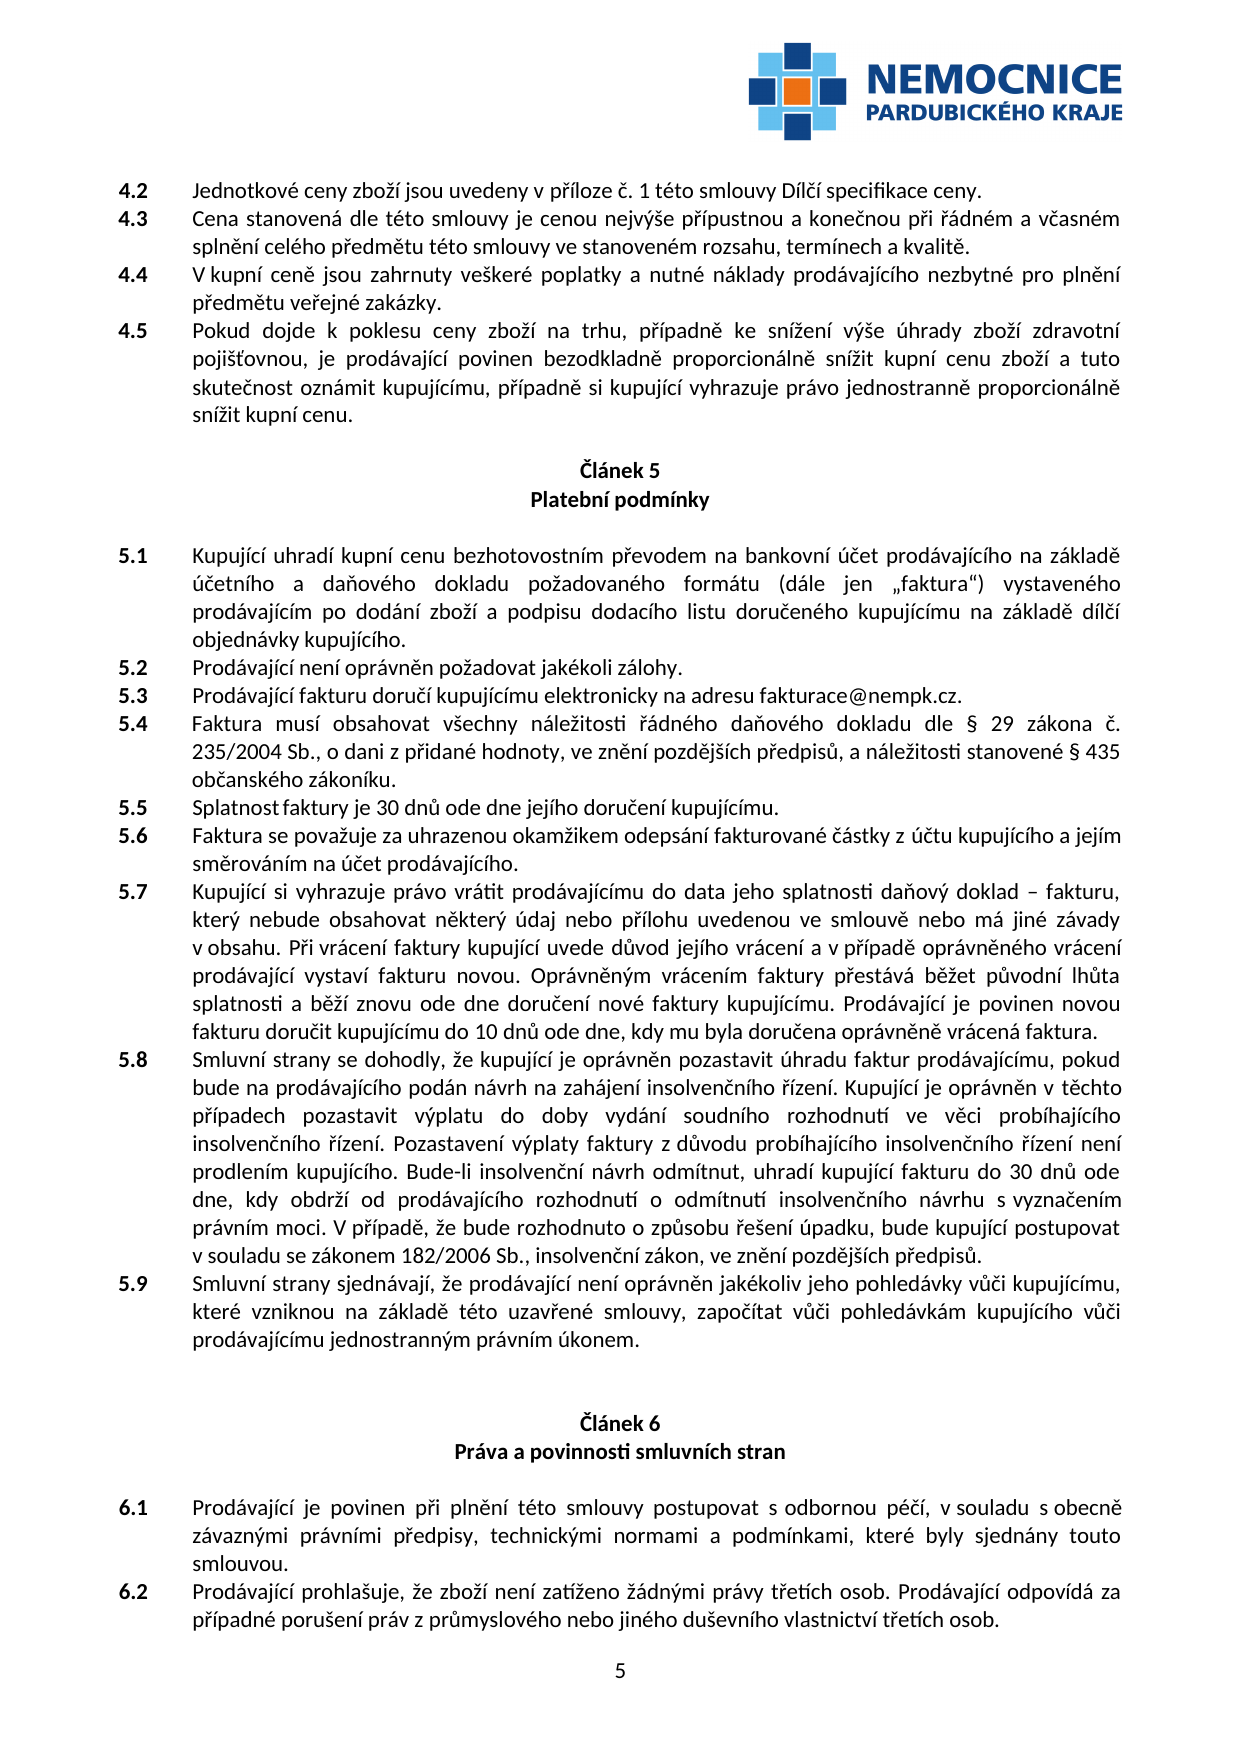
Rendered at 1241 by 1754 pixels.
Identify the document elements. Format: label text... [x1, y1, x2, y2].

text 4.5 Pokud dojde k poklesu ceny zboží na trhu, případně ke snížení výše úhrady zboží zdravotní pojišťovnou, je prodávající povinen bezodkladně proporcionálně snížit kupní cenu zboží a tuto skutečnost oznámit kupujícímu, případně si kupující vyhrazuje právo jednostranně proporcionálně snížit kupní cenu. [118, 317, 1122, 429]
text 5.6 Faktura se považuje za uhrazenou okamžikem odepsání fakturované částky z účtu kupujícího a jejím směrováním na účet prodávajícího. [118, 821, 1122, 877]
text 4.2 Jednotkové ceny zboží jsou uvedeny v příloze č. 1 této smlouvy Dílčí specifikace ceny. [118, 176, 1122, 204]
text 5.3 Prodávající fakturu doručí kupujícímu elektronicky na adresu fakturace@nempk.cz. [118, 681, 1122, 709]
text 4.3 Cena stanovená dle této smlouvy je cenou nejvýše přípustnou a konečnou při řádném a včasném splnění celého předmětu této smlouvy ve stanoveném rozsahu, termínech a kvalitě. [118, 204, 1122, 261]
text Článek 6 [118, 1409, 1122, 1437]
text 5.1 Kupující uhradí kupní cenu bezhotovostním převodem na bankovní účet prodávajícího na základě účetního a daňového dokladu požadovaného formátu (dále jen „faktura“) vystaveného prodávajícím po dodání zboží a podpisu dodacího listu doručeného kupujícímu na základě dílčí objednávky kupujícího. [118, 541, 1122, 653]
text 5.8 Smluvní strany se dohodly, že kupující je oprávněn pozastavit úhradu faktur prodávajícímu, pokud bude na prodávajícího podán návrh na zahájení insolvenčního řízení. Kupující je oprávněn v těchto případech pozastavit výplatu do doby vydání soudního rozhodnutí ve věci probíhajícího insolvenčního řízení. Pozastavení výplaty faktury z důvodu probíhajícího insolvenčního řízení není prodlením kupujícího. Bude-li insolvenční návrh odmítnut, uhradí kupující fakturu do 30 dnů ode dne, kdy obdrží od prodávajícího rozhodnutí o odmítnutí insolvenčního návrhu s vyznačením právním moci. V případě, že bude rozhodnuto o způsobu řešení úpadku, bude kupující postupovat v souladu se zákonem 182/2006 Sb., insolvenční zákon, ve znění pozdějších předpisů. [118, 1045, 1122, 1269]
text 5.7 Kupující si vyhrazuje právo vrátit prodávajícímu do data jeho splatnosti daňový doklad – fakturu, který nebude obsahovat některý údaj nebo přílohu uvedenou ve smlouvě nebo má jiné závady v obsahu. Při vrácení faktury kupující uvede důvod jejího vrácení a v případě oprávněného vrácení prodávající vystaví fakturu novou. Oprávněným vrácením faktury přestává běžet původní lhůta splatnosti a běží znovu ode dne doručení nové faktury kupujícímu. Prodávající je povinen novou fakturu doručit kupujícímu do 10 dnů ode dne, kdy mu byla doručena oprávněně vrácená faktura. [118, 877, 1122, 1045]
text 6.1 Prodávající je povinen při plnění této smlouvy postupovat s odbornou péčí, v souladu s obecně závaznými právními předpisy, technickými normami a podmínkami, které byly sjednány touto smlouvou. [118, 1493, 1122, 1577]
text Článek 5 [118, 457, 1122, 485]
picture [747, 41, 1123, 142]
text Platební podmínky [118, 485, 1122, 513]
text 6.2 Prodávající prohlašuje, že zboží není zatíženo žádnými právy třetích osob. Prodávající odpovídá za případné porušení práv z průmyslového nebo jiného duševního vlastnictví třetích osob. [118, 1577, 1122, 1633]
text Práva a povinnosti smluvních stran [118, 1437, 1122, 1465]
text 5.2 Prodávající není oprávněn požadovat jakékoli zálohy. [118, 653, 1122, 681]
text 4.4 V kupní ceně jsou zahrnuty veškeré poplatky a nutné náklady prodávajícího nezbytné pro plnění předmětu veřejné zakázky. [118, 261, 1122, 317]
text 5.9 Smluvní strany sjednávají, že prodávající není oprávněn jakékoliv jeho pohledávky vůči kupujícímu, které vzniknou na základě této uzavřené smlouvy, započítat vůči pohledávkám kupujícího vůči prodávajícímu jednostranným právním úkonem. [118, 1269, 1122, 1353]
text 5.5 Splatnost faktury je 30 dnů ode dne jejího doručení kupujícímu. [118, 793, 1122, 821]
text 5.4 Faktura musí obsahovat všechny náležitosti řádného daňového dokladu dle § 29 zákona č. 235/2004 Sb., o dani z přidané hodnoty, ve znění pozdějších předpisů, a náležitosti stanovené § 435 občanského zákoníku. [118, 709, 1122, 793]
